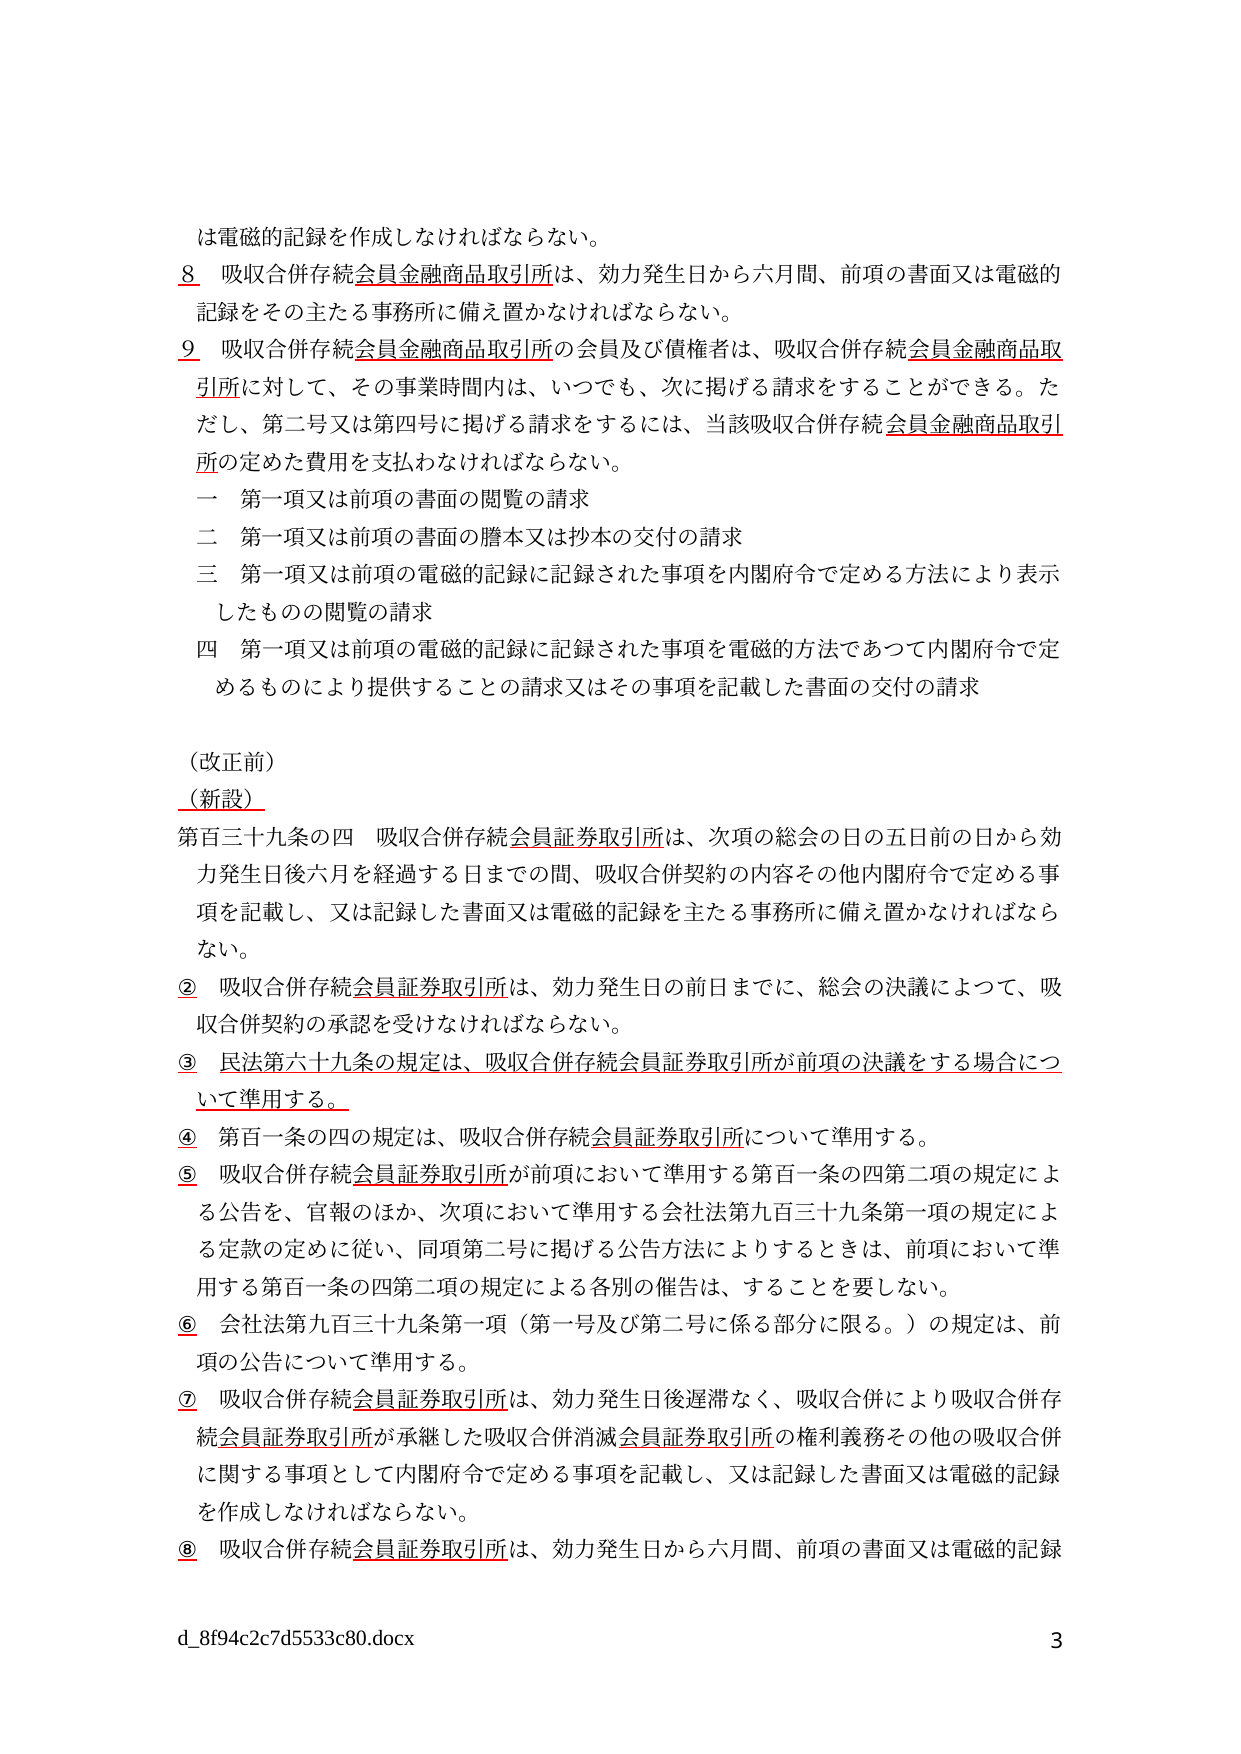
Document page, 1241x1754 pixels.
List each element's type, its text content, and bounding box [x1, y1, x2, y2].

text （改正前） [177, 742, 1063, 779]
text ⑥ 会社法第九百三十九条第一項（第一号及び第二号に係る部分に限る。）の規定は、前項の公告について準用する。 [177, 1304, 1063, 1379]
text 一 第一項又は前項の書面の閲覧の請求 [196, 479, 1063, 517]
text 三 第一項又は前項の電磁的記録に記録された事項を内閣府令で定める方法により表示したものの閲覧の請求 [196, 554, 1063, 629]
text ⑤ 吸収合併存続会員証券取引所が前項において準用する第百一条の四第二項の規定による公告を、官報のほか、次項において準用する会社法第九百三十九条第一項の規定による定款の定めに従い、同項第二号に掲げる公告方法によりするときは、前項において準用する第百一条の四第二項の規定による各別の催告は、することを要しない。 [177, 1154, 1063, 1304]
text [177, 217, 1063, 254]
text ８ 吸収合併存続会員金融商品取引所は、効力発生日から六月間、前項の書面又は電磁的記録をその主たる事務所に備え置かなければならない。 [177, 254, 1063, 329]
text ③ 民法第六十九条の規定は、吸収合併存続会員証券取引所が前項の決議をする場合について準用する。 [177, 1042, 1063, 1117]
text ⑦ 吸収合併存続会員証券取引所は、効力発生日後遅滞なく、吸収合併により吸収合併存続会員証券取引所が承継した吸収合併消滅会員証券取引所の権利義務その他の吸収合併に関する事項として内閣府令で定める事項を記載し、又は記録した書面又は電磁的記録を作成しなければならない。 [177, 1379, 1063, 1529]
text ９ 吸収合併存続会員金融商品取引所の会員及び債権者は、吸収合併存続会員金融商品取引所に対して、その事業時間内は、いつでも、次に掲げる請求をすることができる。ただし、第二号又は第四号に掲げる請求をするには、当該吸収合併存続会員金融商品取引所の定めた費用を支払わなければならない。 [177, 329, 1063, 479]
text ④ 第百一条の四の規定は、吸収合併存続会員証券取引所について準用する。 [177, 1117, 1063, 1154]
text 二 第一項又は前項の書面の謄本又は抄本の交付の請求 [196, 517, 1063, 554]
text （新設） [177, 779, 1063, 817]
text 第百三十九条の四 吸収合併存続会員証券取引所は、次項の総会の日の五日前の日から効力発生日後六月を経過する日までの間、吸収合併契約の内容その他内閣府令で定める事項を記載し、又は記録した書面又は電磁的記録を主たる事務所に備え置かなければならない。 [177, 817, 1063, 967]
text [177, 1529, 1063, 1567]
text 四 第一項又は前項の電磁的記録に記録された事項を電磁的方法であつて内閣府令で定めるものにより提供することの請求又はその事項を記載した書面の交付の請求 [196, 629, 1063, 704]
text ② 吸収合併存続会員証券取引所は、効力発生日の前日までに、総会の決議によつて、吸収合併契約の承認を受けなければならない。 [177, 967, 1063, 1042]
